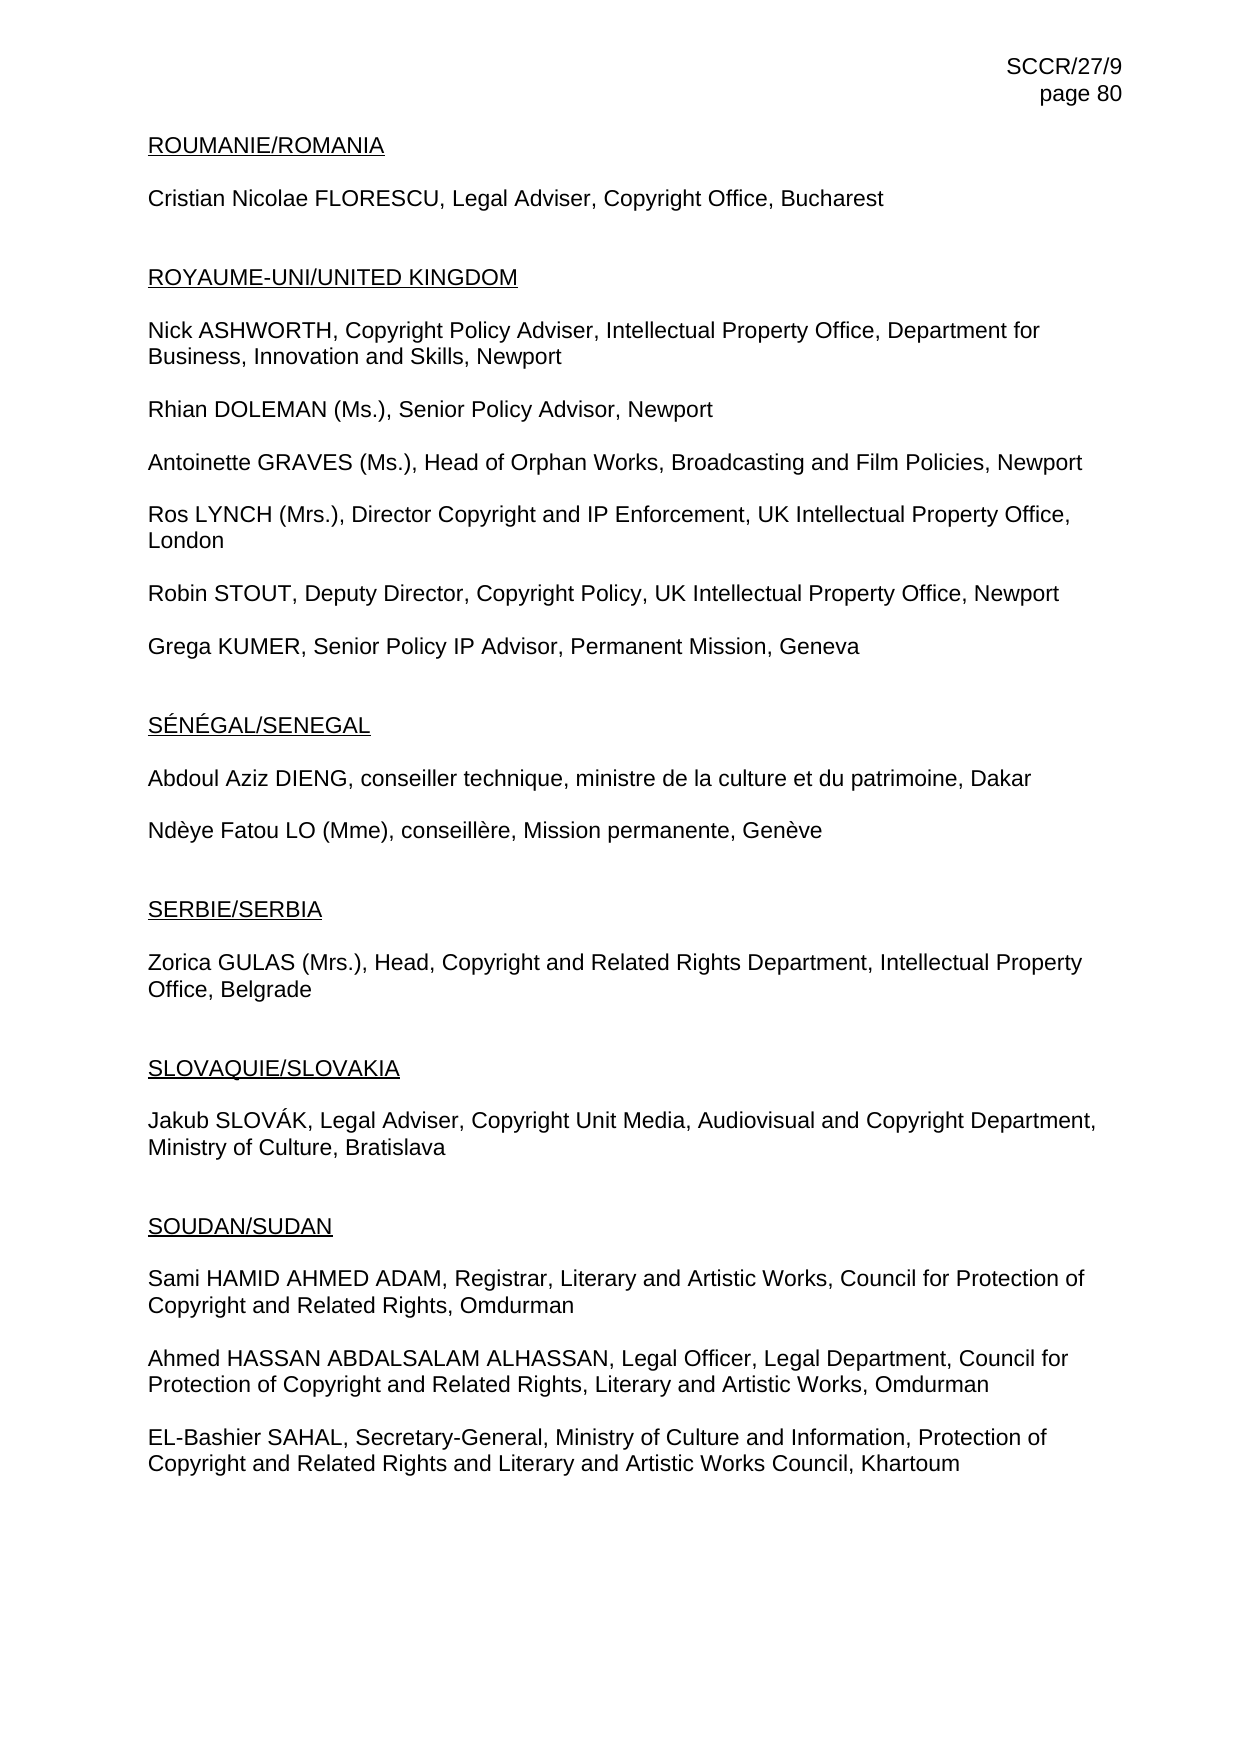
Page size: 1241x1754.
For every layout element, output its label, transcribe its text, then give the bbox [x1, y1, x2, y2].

text Cristian Nicolae FLORESCU, Legal Adviser, Copyright Office, Bucharest [148, 185, 1122, 211]
text Zorica GULAS (Mrs.), Head, Copyright and Related Rights Department, Intellectual Property Office, Belgrade [148, 949, 1122, 1002]
text Abdoul Aziz DIENG, conseiller technique, ministre de la culture et du patrimoine, Dakar [148, 765, 1122, 791]
text ROYAUME-UNI/UNITED KINGDOM [148, 264, 1122, 290]
text SLOVAQUIE/SLOVAKIA [148, 1054, 1122, 1081]
text SERBIE/SERBIA [148, 896, 1122, 923]
text Nick ASHWORTH, Copyright Policy Adviser, Intellectual Property Office, Department for Business, Innovation and Skills, Newport [148, 317, 1122, 369]
text Robin STOUT, Deputy Director, Copyright Policy, UK Intellectual Property Office, Newport [148, 580, 1122, 607]
text Sami HAMID AHMED ADAM, Registrar, Literary and Artistic Works, Council for Protection of Copyright and Related Rights, Omdurman [148, 1265, 1122, 1318]
text ROUMANIE/ROMANIA [148, 132, 1122, 158]
text EL-Bashier SAHAL, Secretary-General, Ministry of Culture and Information, Protection of Copyright and Related Rights and Literary and Artistic Works Council, Khartoum [148, 1423, 1122, 1476]
text Ndèye Fatou LO (Mme), conseillère, Mission permanente, Genève [148, 817, 1122, 844]
text Ros LYNCH (Mrs.), Director Copyright and IP Enforcement, UK Intellectual Property Office, London [148, 501, 1122, 554]
text SÉNÉGAL/SENEGAL [148, 712, 1122, 738]
text Ahmed HASSAN ABDALSALAM ALHASSAN, Legal Officer, Legal Department, Council for Protection of Copyright and Related Rights, Literary and Artistic Works, Omdurman [148, 1344, 1122, 1397]
text SOUDAN/SUDAN [148, 1213, 1122, 1239]
text Jakub SLOVÁK, Legal Adviser, Copyright Unit Media, Audiovisual and Copyright Department, Ministry of Culture, Bratislava [148, 1107, 1122, 1160]
text Antoinette GRAVES (Ms.), Head of Orphan Works, Broadcasting and Film Policies, Newport [148, 448, 1122, 475]
text Grega KUMER, Senior Policy IP Advisor, Permanent Mission, Geneva [148, 633, 1122, 659]
text Rhian DOLEMAN (Ms.), Senior Policy Advisor, Newport [148, 396, 1122, 422]
